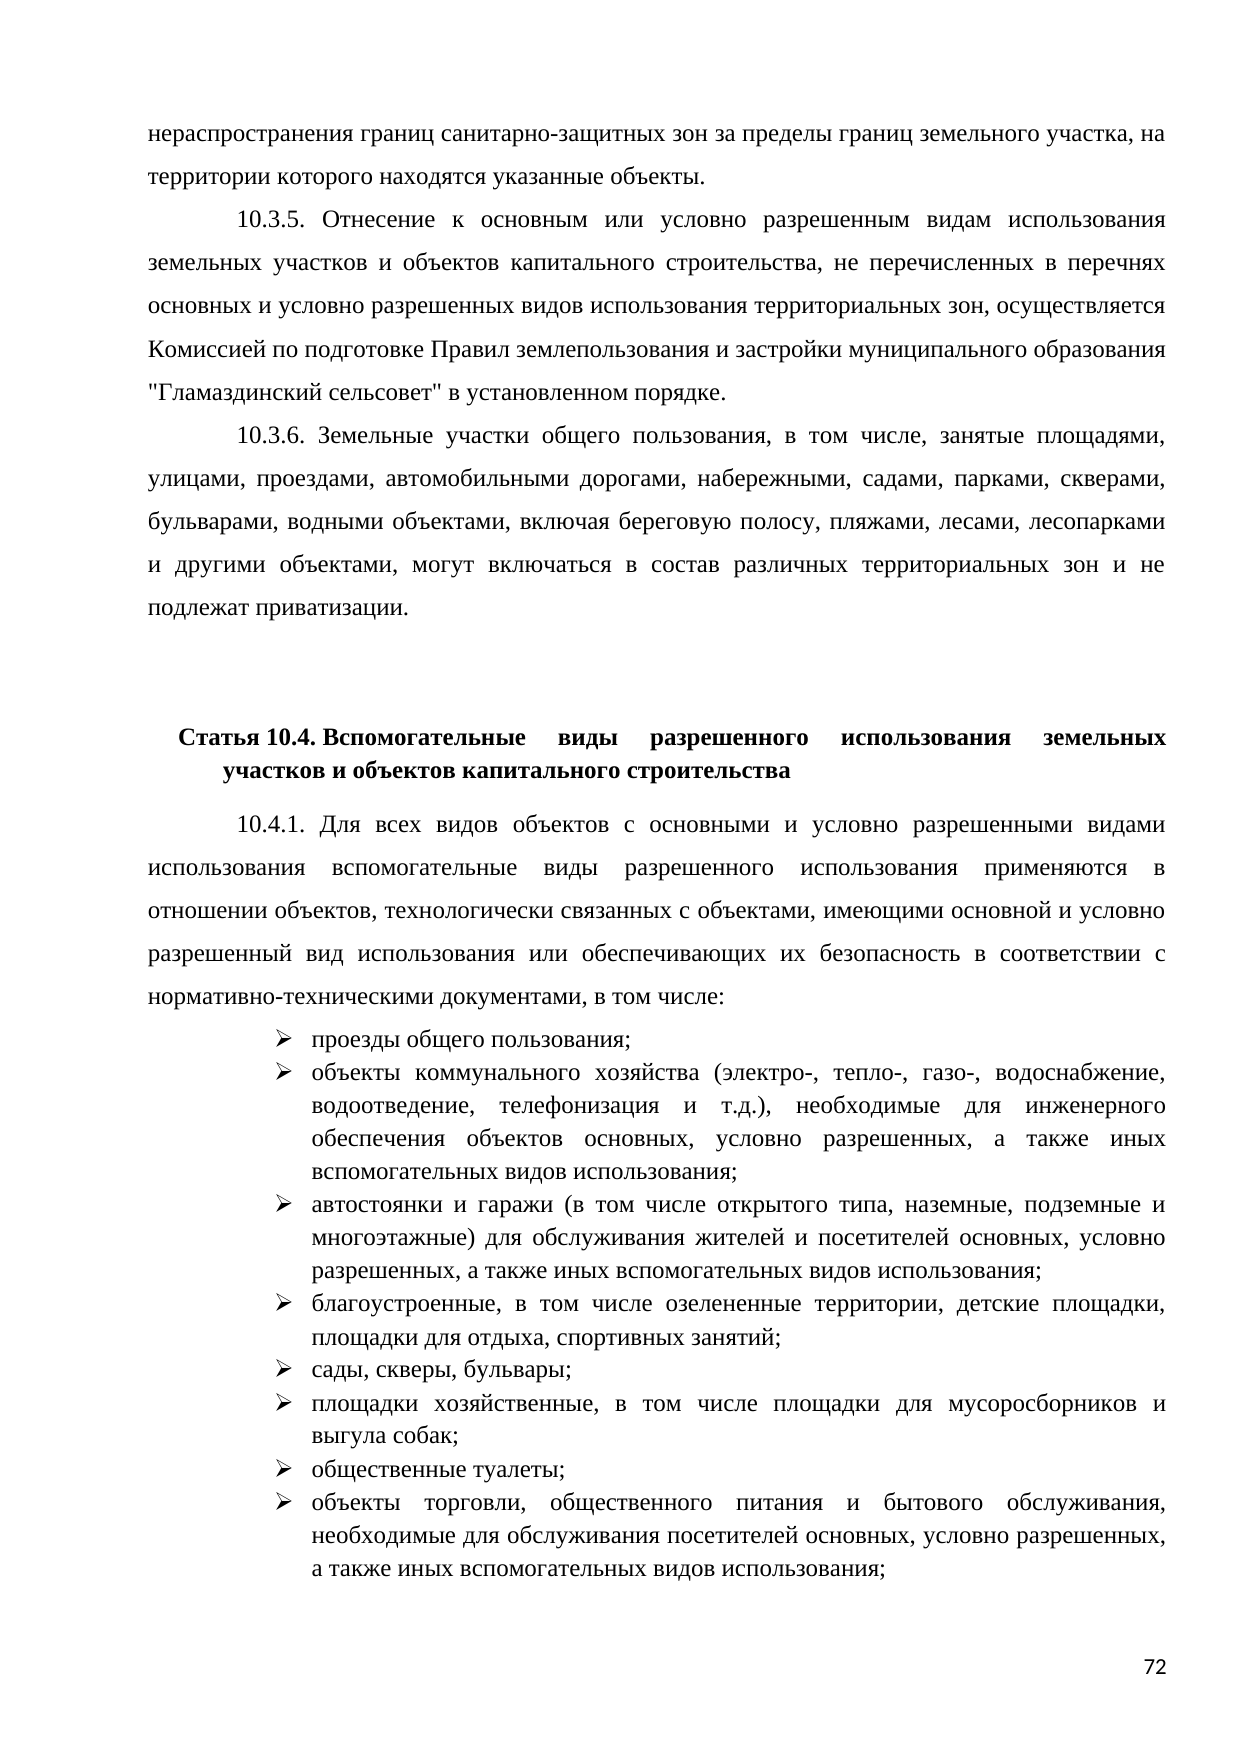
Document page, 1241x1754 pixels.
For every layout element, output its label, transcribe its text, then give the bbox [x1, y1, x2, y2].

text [148, 118, 1167, 190]
list площадки хозяйственные, в том числе площадки для мусоросборников и выгула собак; [274, 1388, 1167, 1449]
list общественные туалеты; [274, 1454, 1167, 1482]
list автостоянки и гаражи (в том числе открытого типа, наземные, подземные и многоэтажные) для обслуживания жителей и посетителей основных, условно разрешенных, а также иных вспомогательных видов использования; [274, 1189, 1167, 1284]
list проезды общего пользования; [274, 1024, 1167, 1053]
text 10.3.6. Земельные участки общего пользования, в том числе, занятые площадями, улицами, проездами, автомобильными дорогами, набережными, садами, парками, скверами, бульварами, водными объектами, включая береговую полосу, пляжами, лесами, лесопарками и другими объектами, могут включаться в состав различных территориальных зон и не подлежат приватизации. [148, 420, 1167, 621]
list благоустроенные, в том числе озелененные территории, детские площадки, площадки для отдыха, спортивных занятий; [274, 1288, 1167, 1350]
list Вспомогательные виды разрешенного использования земельных участков и объектов капитального строительства [178, 722, 1167, 784]
list сады, скверы, бульвары; [274, 1354, 1167, 1383]
text 10.3.5. Отнесение к основным или условно разрешенным видам использования земельных участков и объектов капитального строительства, не перечисленных в перечнях основных и условно разрешенных видов использования территориальных зон, осуществляется Комиссией по подготовке Правил землепользования и застройки муниципального образования "Гламаздинский сельсовет" в установленном порядке. [148, 204, 1167, 406]
list объекты коммунального хозяйства (электро-, тепло-, газо-, водоснабжение, водоотведение, телефонизация и т.д.), необходимые для инженерного обеспечения объектов основных, условно разрешенных, а также иных вспомогательных видов использования; [274, 1057, 1167, 1185]
list объекты торговли, общественного питания и бытового обслуживания, необходимые для обслуживания посетителей основных, условно разрешенных, а также иных вспомогательных видов использования; [274, 1487, 1167, 1581]
text 10.4.1. Для всех видов объектов с основными и условно разрешенными видами использования вспомогательные виды разрешенного использования применяются в отношении объектов, технологически связанных с объектами, имеющими основной и условно разрешенный вид использования или обеспечивающих их безопасность в соответствии с нормативно-техническими документами, в том числе: [148, 809, 1167, 1010]
